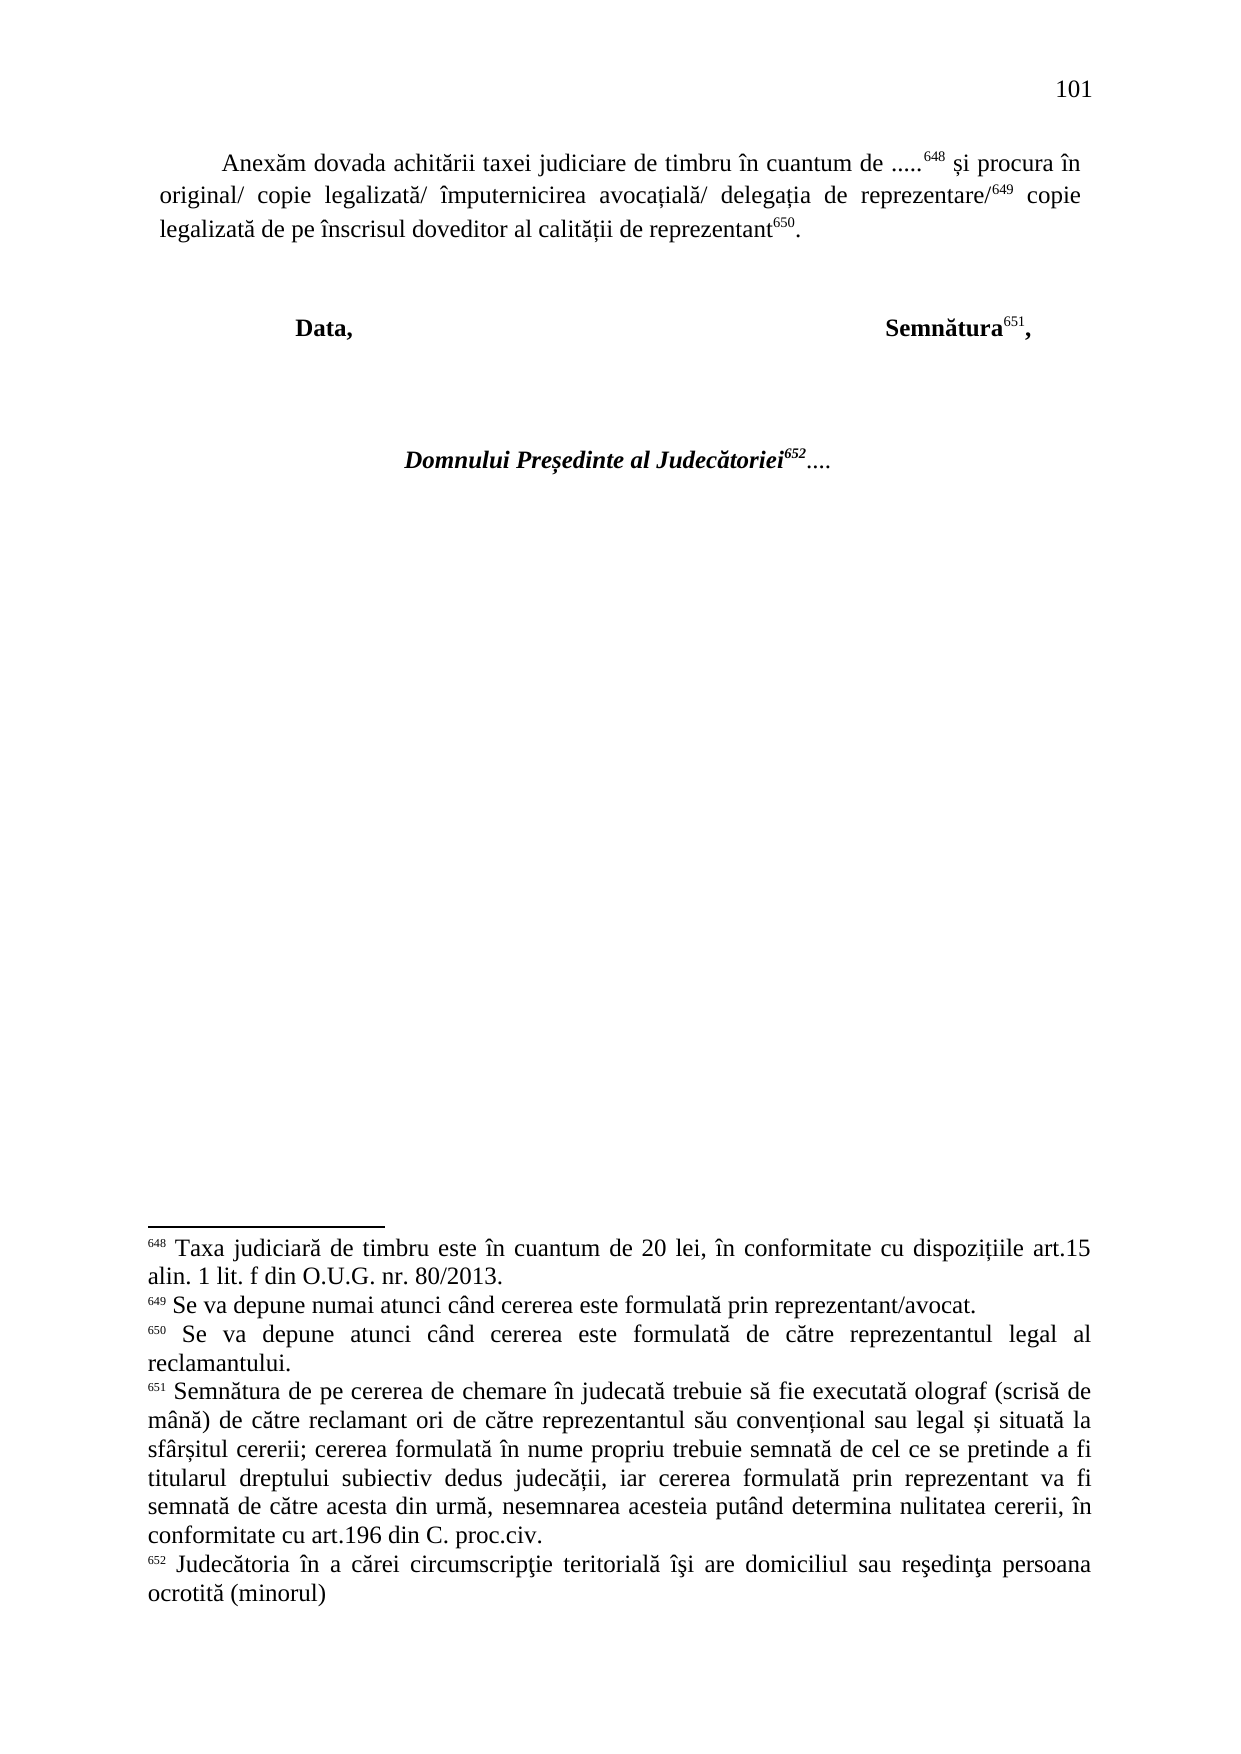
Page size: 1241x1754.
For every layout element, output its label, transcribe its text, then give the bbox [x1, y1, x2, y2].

text Anexăm dovada achitării taxei judiciare de timbru în cuantum de ..... și procura în original/ copie legalizată/ împuternicirea avocațială/ delegația de reprezentare/ copie legalizată de pe înscrisul doveditor al calității de reprezentant. [159, 148, 1081, 242]
text Data, Semnătura, [233, 313, 1081, 341]
text Domnului Președinte al Judecătoriei.... [148, 445, 1087, 473]
